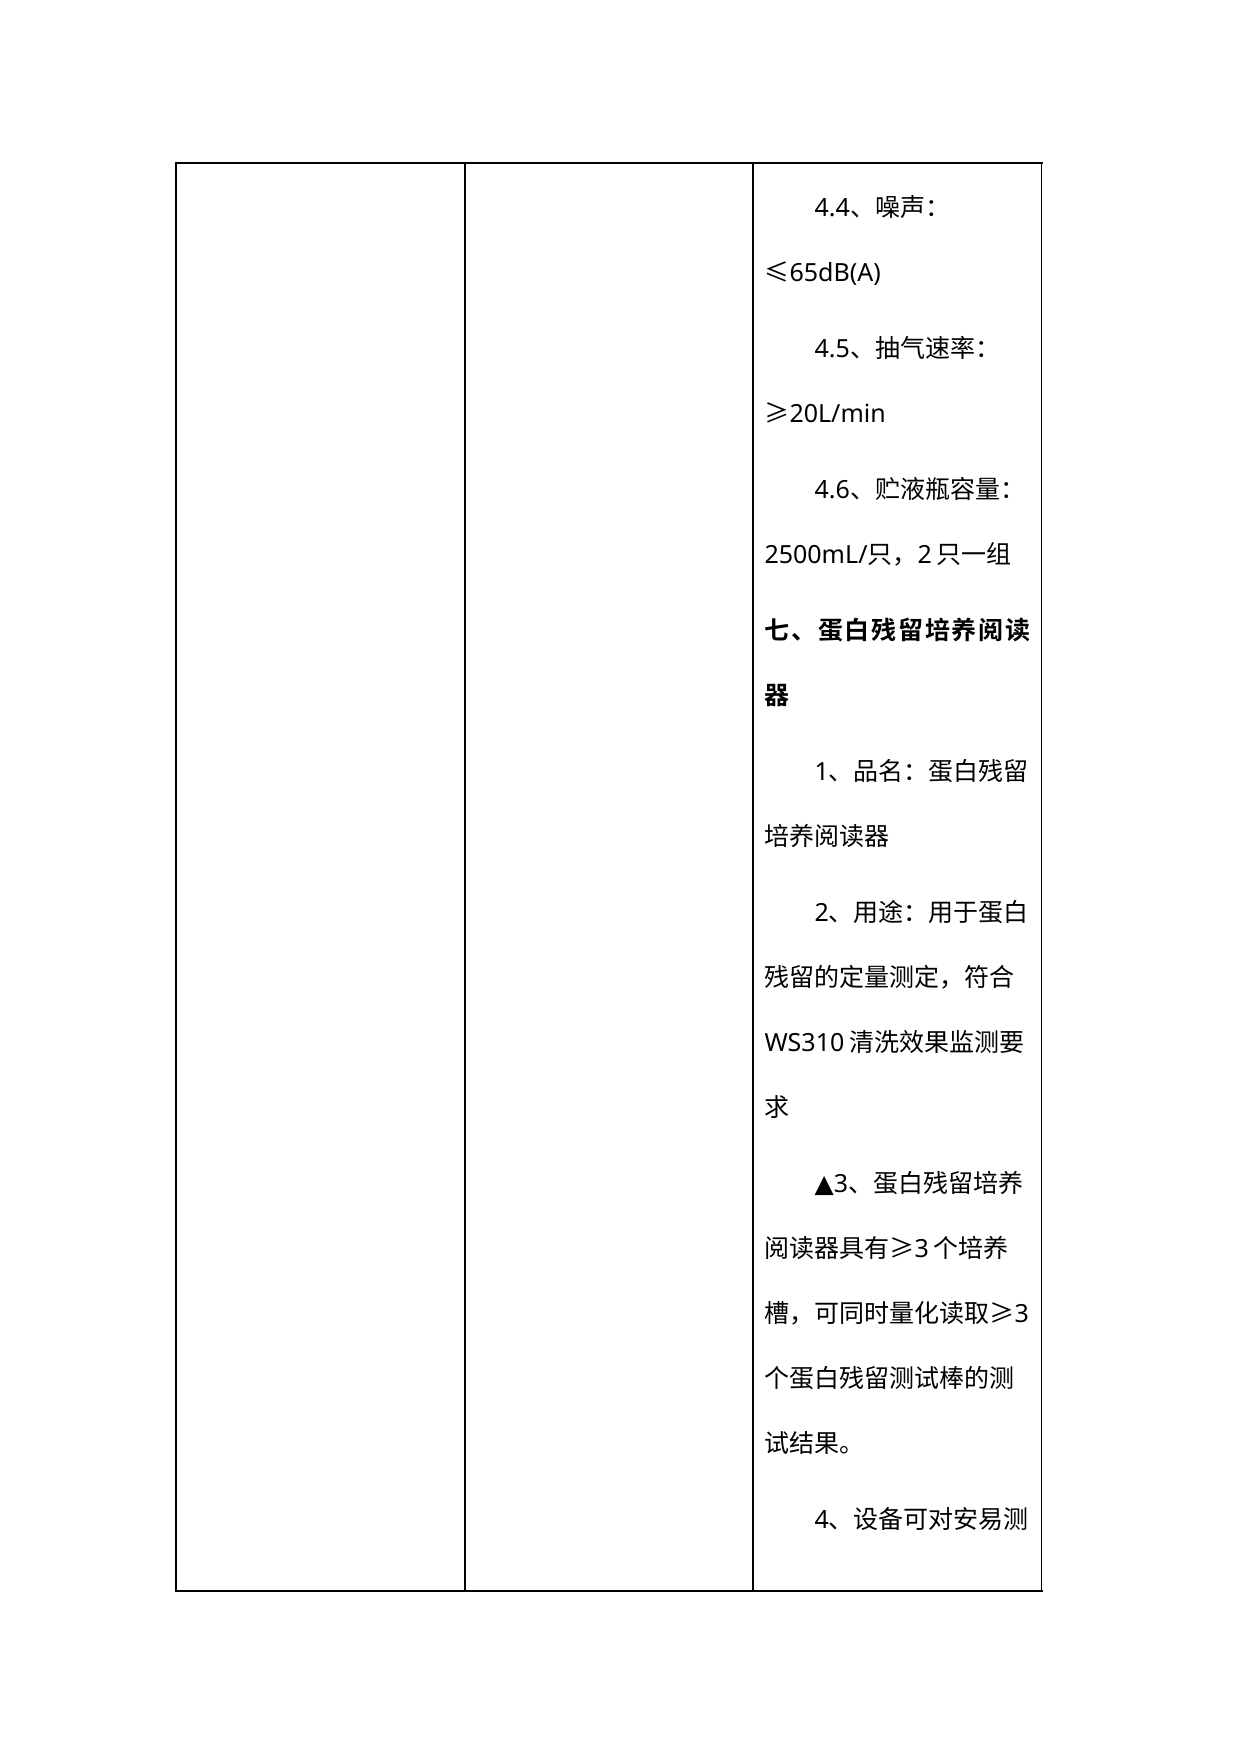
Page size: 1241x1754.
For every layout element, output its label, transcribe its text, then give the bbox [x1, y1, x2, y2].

table_cell 1 [177, 164, 464, 1590]
table_cell [466, 164, 752, 1590]
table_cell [754, 164, 1041, 1590]
